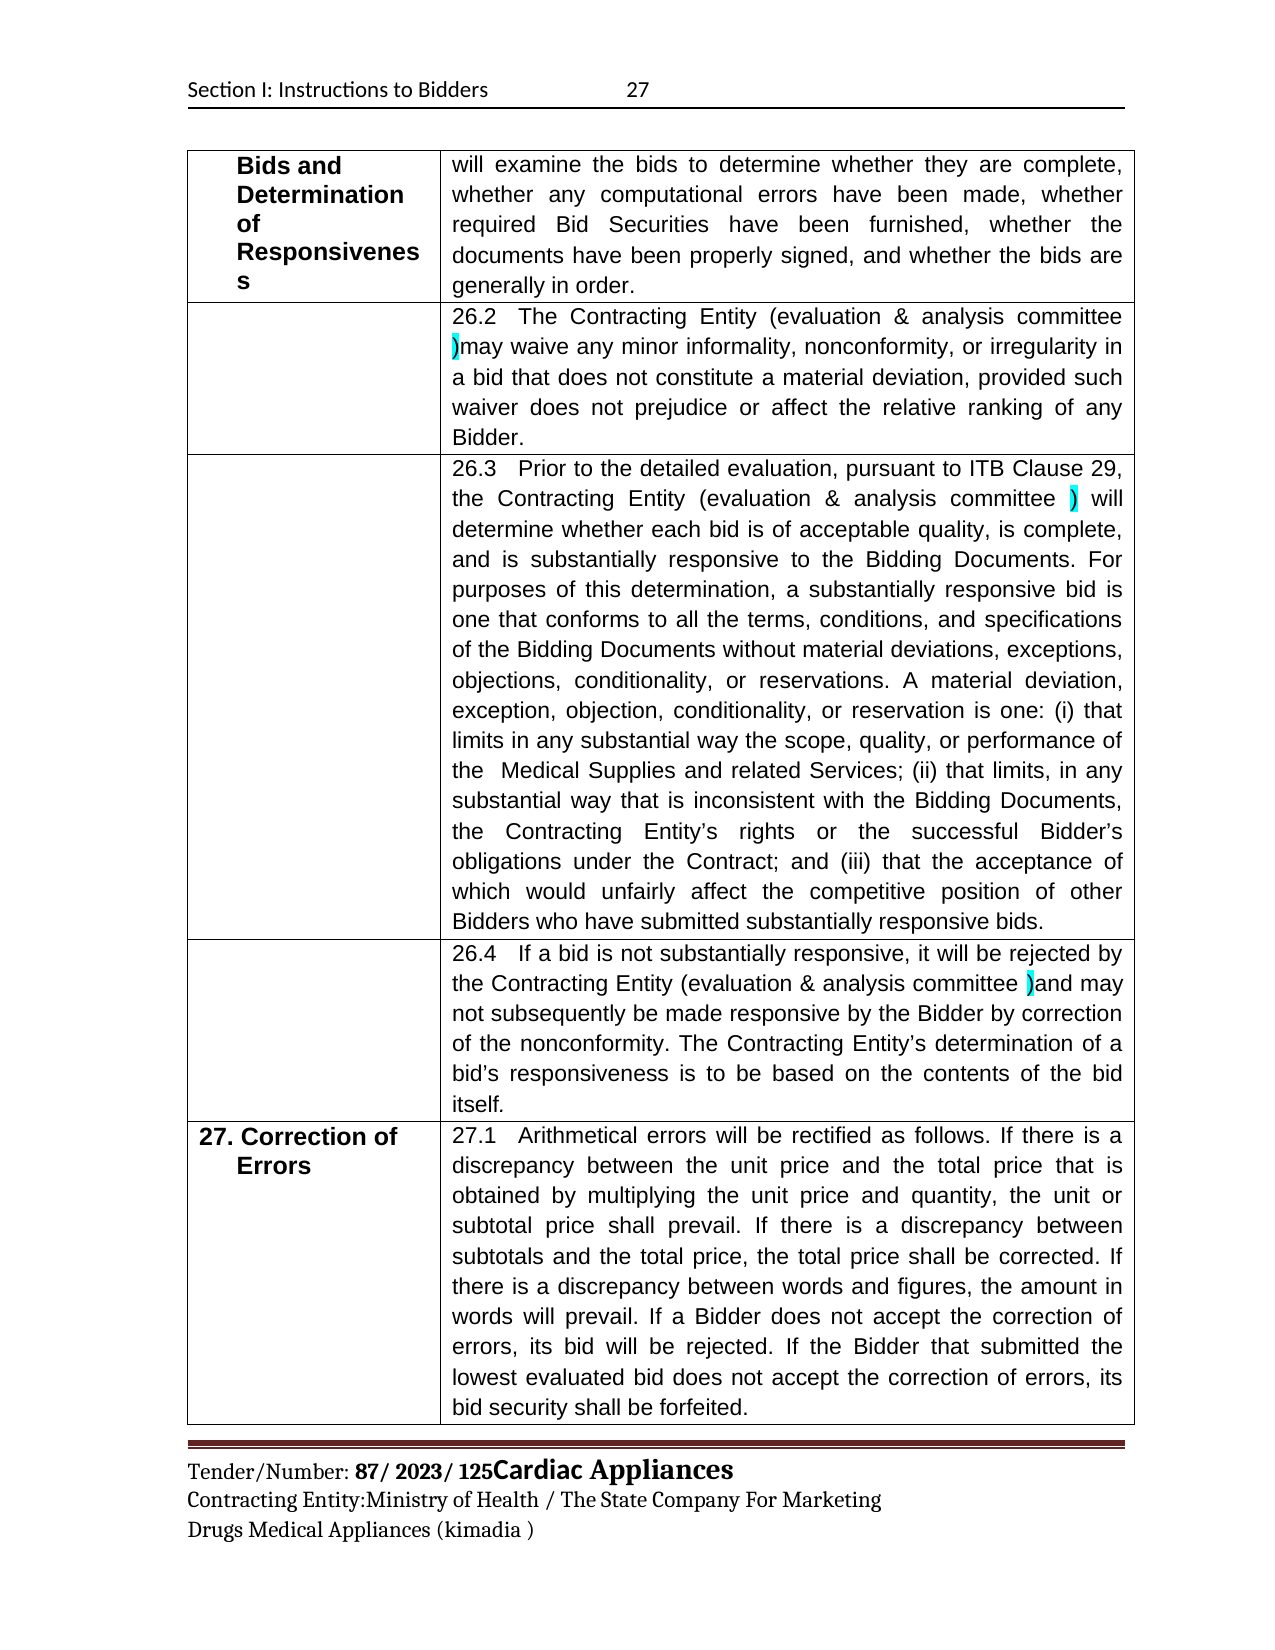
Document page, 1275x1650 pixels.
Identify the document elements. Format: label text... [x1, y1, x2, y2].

table_cell [188, 455, 440, 938]
table_cell [188, 940, 440, 1121]
table_cell 27.1 Arithmetical errors will be rectified as follows. If there is a discrepancy between the unit price and the total price that is obtained by multiplying the unit price and quantity, the unit or subtotal price shall prevail. If there is a discrepancy between subtotals and the total price, the total price shall be corrected. If there is a discrepancy between words and figures, the amount in words will prevail. If a Bidder does not accept the correction of errors, its bid will be rejected. If the Bidder that submitted the lowest evaluated bid does not accept the correction of errors, its bid security shall be forfeited. [441, 1122, 1134, 1424]
table_cell 27. Correction of Errors [188, 1122, 440, 1424]
table_cell [188, 303, 440, 454]
table_cell 26.4 If a bid is not substantially responsive, it will be rejected by the Contracting Entity (evaluation & analysis committee )and may not subsequently be made responsive by the Bidder by correction of the nonconformity. The Contracting Entity’s determination of a bid’s responsiveness is to be based on the contents of the bid itself. [441, 940, 1134, 1121]
table_cell 26.2 The Contracting Entity (evaluation & analysis committee )may waive any minor informality, nonconformity, or irregularity in a bid that does not constitute a material deviation, provided such waiver does not prejudice or affect the relative ranking of any Bidder. [441, 303, 1134, 454]
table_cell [188, 151, 440, 302]
table_cell 26.3 Prior to the detailed evaluation, pursuant to ITB Clause 29, the Contracting Entity (evaluation & analysis committee ) will determine whether each bid is of acceptable quality, is complete, and is substantially responsive to the Bidding Documents. For purposes of this determination, a substantially responsive bid is one that conforms to all the terms, conditions, and specifications of the Bidding Documents without material deviations, exceptions, objections, conditionality, or reservations. A material deviation, exception, objection, conditionality, or reservation is one: (i) that limits in any substantial way the scope, quality, or performance of the Medical Supplies and related Services; (ii) that limits, in any substantial way that is inconsistent with the Bidding Documents, the Contracting Entity’s rights or the successful Bidder’s obligations under the Contract; and (iii) that the acceptance of which would unfairly affect the competitive position of other Bidders who have submitted substantially responsive bids. [441, 455, 1134, 938]
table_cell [441, 151, 1134, 302]
